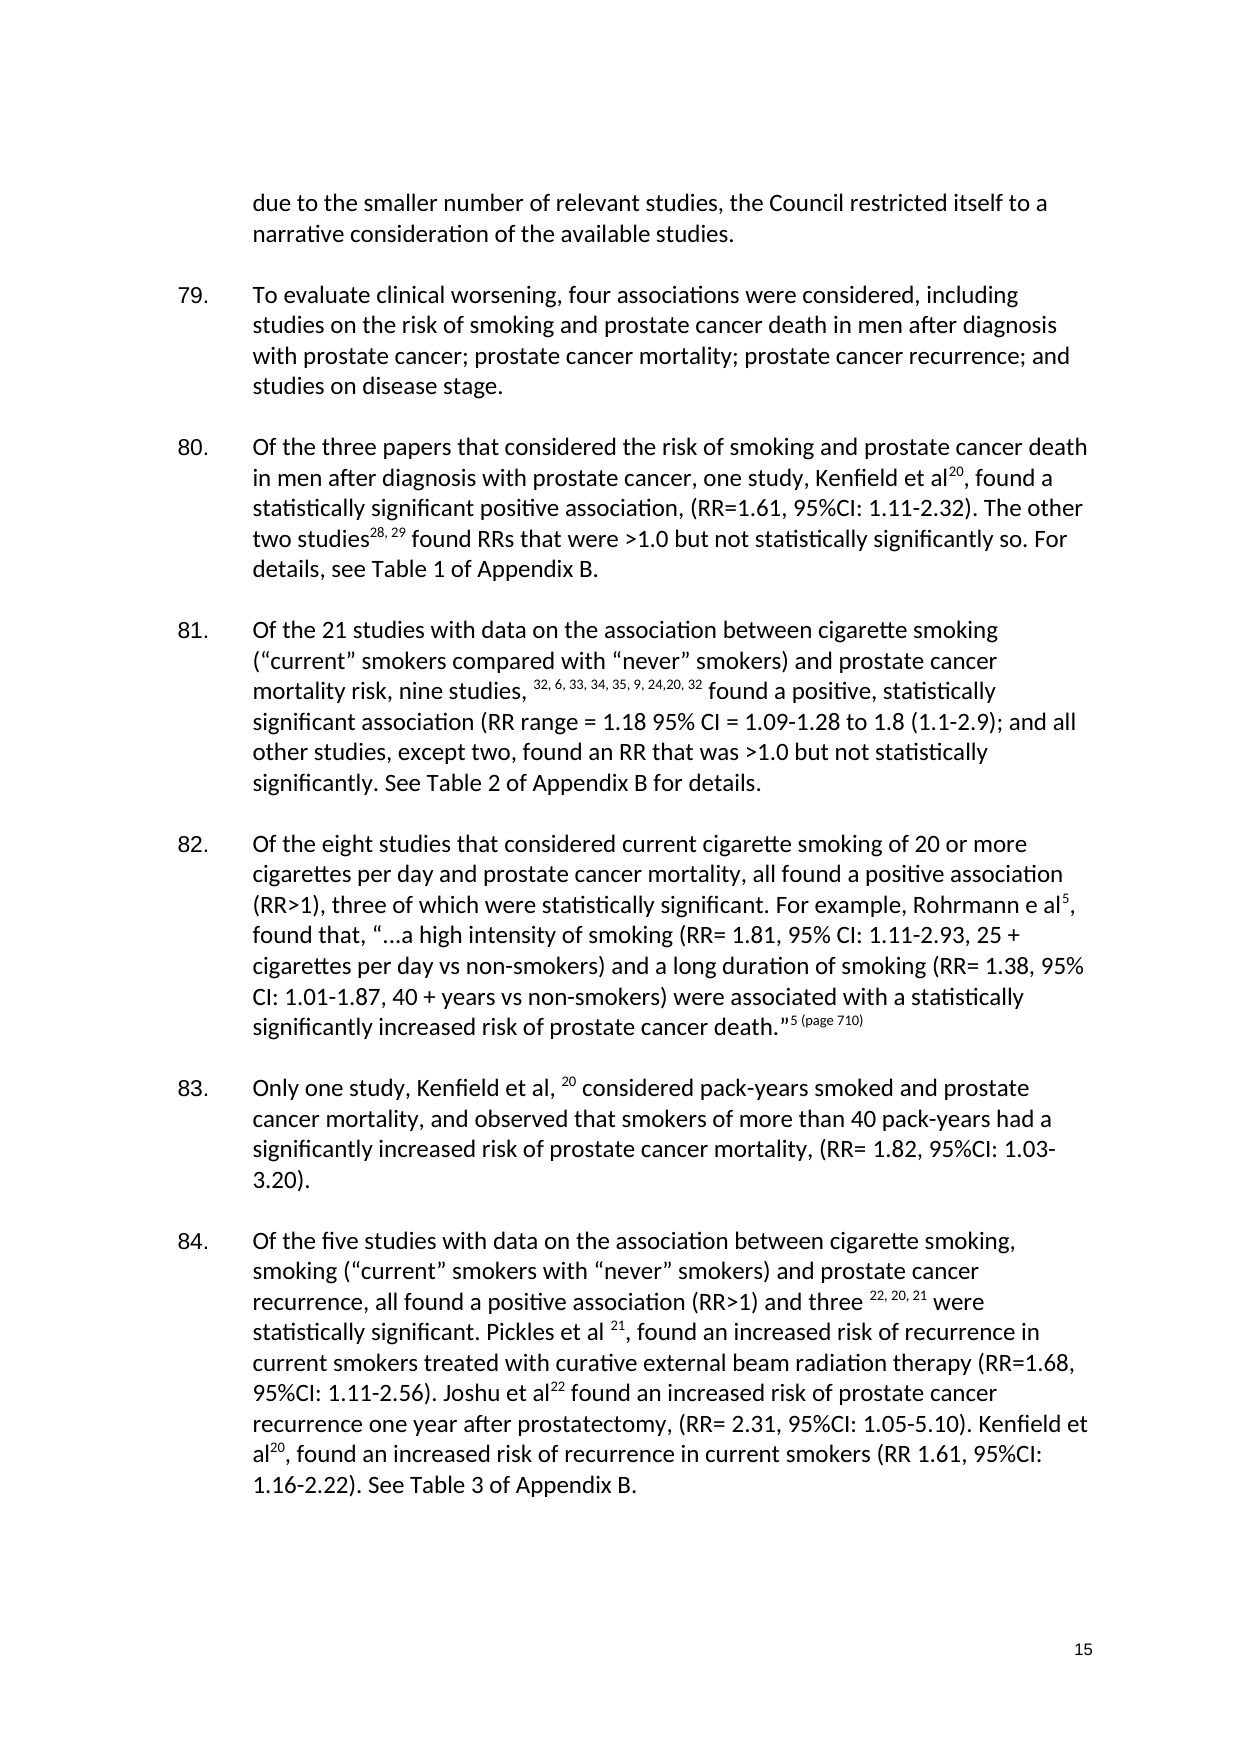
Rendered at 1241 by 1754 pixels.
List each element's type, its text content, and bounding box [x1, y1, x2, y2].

list To evaluate clinical worsening, four associations were considered, including studies on the risk of smoking and prostate cancer death in men after diagnosis with prostate cancer; prostate cancer mortality; prostate cancer recurrence; and studies on disease stage. [177, 279, 1092, 401]
list Of the three papers that considered the risk of smoking and prostate cancer death in men after diagnosis with prostate cancer, one study, Kenfield et al20, found a statistically significant positive association, (RR=1.61, 95%CI: 1.11-2.32). The other two studies28, 29 found RRs that were >1.0 but not statistically significantly so. For details, see Table 1 of Appendix B. [177, 431, 1092, 584]
list Of the 21 studies with data on the association between cigarette smoking (“current” smokers compared with “never” smokers) and prostate cancer mortality risk, nine studies, 32, 6, 33, 34, 35, 9, 24,20, 32 found a positive, statistically significant association (RR range = 1.18 95% CI = 1.09-1.28 to 1.8 (1.1-2.9); and all other studies, except two, found an RR that was >1.0 but not statistically significantly. See Table 2 of Appendix B for details. [177, 614, 1092, 798]
list Only one study, Kenfield et al, 20 considered pack-years smoked and prostate cancer mortality, and observed that smokers of more than 40 pack-years had a significantly increased risk of prostate cancer mortality, (RR= 1.82, 95%CI: 1.03-3.20). [177, 1072, 1092, 1194]
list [177, 187, 1092, 248]
list Of the eight studies that considered current cigarette smoking of 20 or more cigarettes per day and prostate cancer mortality, all found a positive association (RR>1), three of which were statistically significant. For example, Rohrmann e al5, found that, “...a high intensity of smoking (RR= 1.81, 95% CI: 1.11-2.93, 25 + cigarettes per day vs non-smokers) and a long duration of smoking (RR= 1.38, 95% CI: 1.01-1.87, 40 + years vs non-smokers) were associated with a statistically significantly increased risk of prostate cancer death.”5 (page 710) [177, 828, 1092, 1042]
list Of the five studies with data on the association between cigarette smoking, smoking (“current” smokers with “never” smokers) and prostate cancer recurrence, all found a positive association (RR>1) and three 22, 20, 21 were statistically significant. Pickles et al 21, found an increased risk of recurrence in current smokers treated with curative external beam radiation therapy (RR=1.68, 95%CI: 1.11-2.56). Joshu et al22 found an increased risk of prostate cancer recurrence one year after prostatectomy, (RR= 2.31, 95%CI: 1.05-5.10). Kenfield et al20, found an increased risk of recurrence in current smokers (RR 1.61, 95%CI: 1.16-2.22). See Table 3 of Appendix B. [177, 1225, 1092, 1499]
